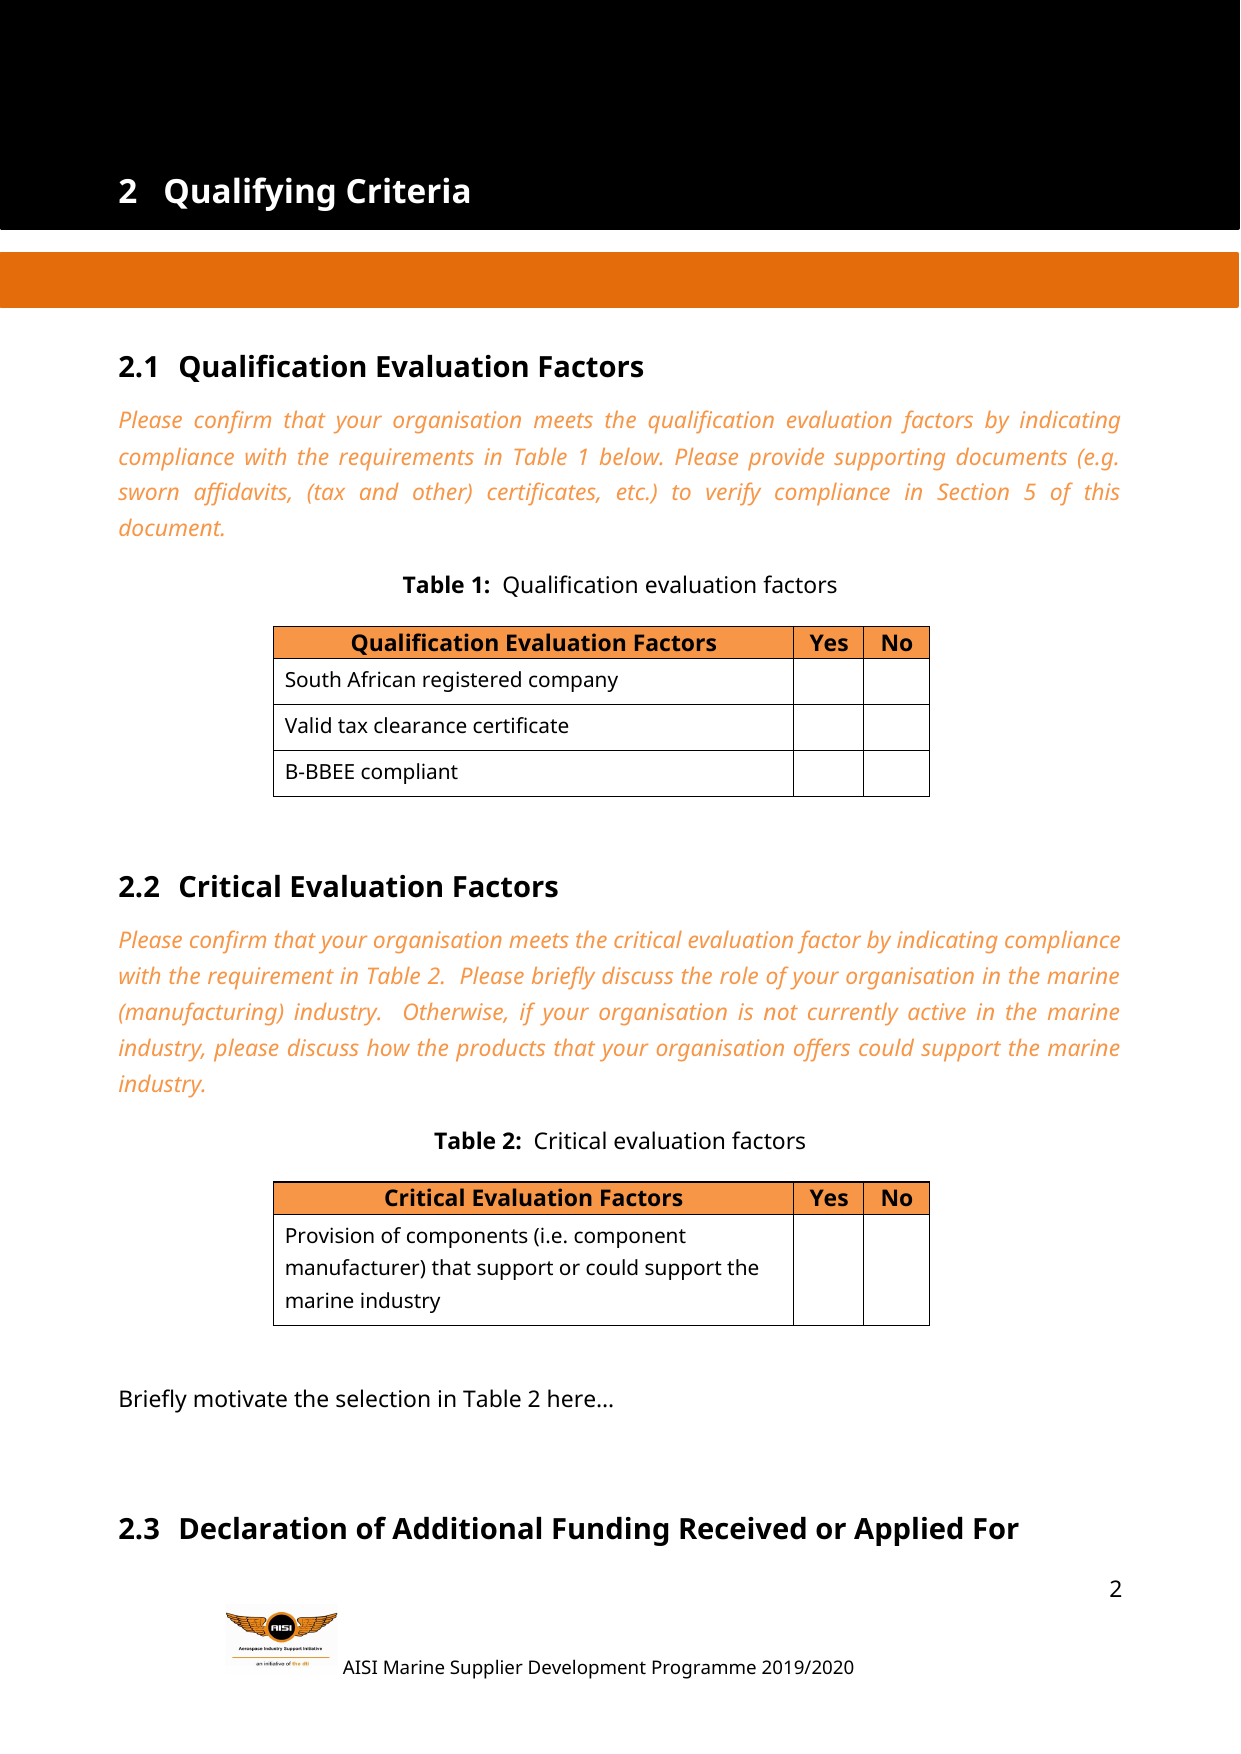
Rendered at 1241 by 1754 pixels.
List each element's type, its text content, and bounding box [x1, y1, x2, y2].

table_cell Provision of components (i.e. component manufacturer) that support or could support the marine industry [274, 1215, 793, 1325]
text Please confirm that your organisation meets the qualification evaluation factors by indicating compliance with the requirements in Table 1 below. Please provide supporting documents (e.g. sworn affidavits, (tax and other) certificates, etc.) to verify compliance in Section 5 of this document. [118, 404, 1122, 543]
text Please confirm that your organisation meets the critical evaluation factor by indicating compliance with the requirement in Table 2. Please briefly discuss the role of your organisation in the marine (manufacturing) industry. Otherwise, if your organisation is not currently active in the marine industry, please discuss how the products that your organisation offers could support the marine industry. [118, 924, 1122, 1099]
table_cell Valid tax clearance certificate [274, 705, 793, 750]
table_header Yes [794, 1183, 863, 1214]
table_header Qualification Evaluation Factors [274, 627, 793, 658]
table_cell [794, 1215, 863, 1325]
text Table 2: Critical evaluation factors [118, 1124, 1122, 1156]
table_cell [864, 1215, 929, 1325]
table_cell [794, 659, 863, 704]
picture [225, 1604, 338, 1675]
subtitle Qualification Evaluation Factors [118, 346, 1122, 386]
subtitle Critical Evaluation Factors [118, 866, 1122, 906]
table_cell South African registered company [274, 659, 793, 704]
table_header No [864, 627, 929, 658]
table_cell B-BBEE compliant [274, 751, 793, 796]
table_cell [864, 751, 929, 796]
table_cell [794, 705, 863, 750]
table_header No [864, 1183, 929, 1214]
table_cell [864, 659, 929, 704]
text Table 1: Qualification evaluation factors [118, 569, 1122, 600]
table_header Critical Evaluation Factors [274, 1183, 793, 1214]
subtitle Declaration of Additional Funding Received or Applied For [118, 1508, 1122, 1548]
subtitle Qualifying Criteria [118, 168, 1122, 213]
table_header Yes [794, 627, 863, 658]
text Briefly motivate the selection in Table 2 here… [118, 1382, 1122, 1414]
table_cell [794, 751, 863, 796]
table_cell [864, 705, 929, 750]
